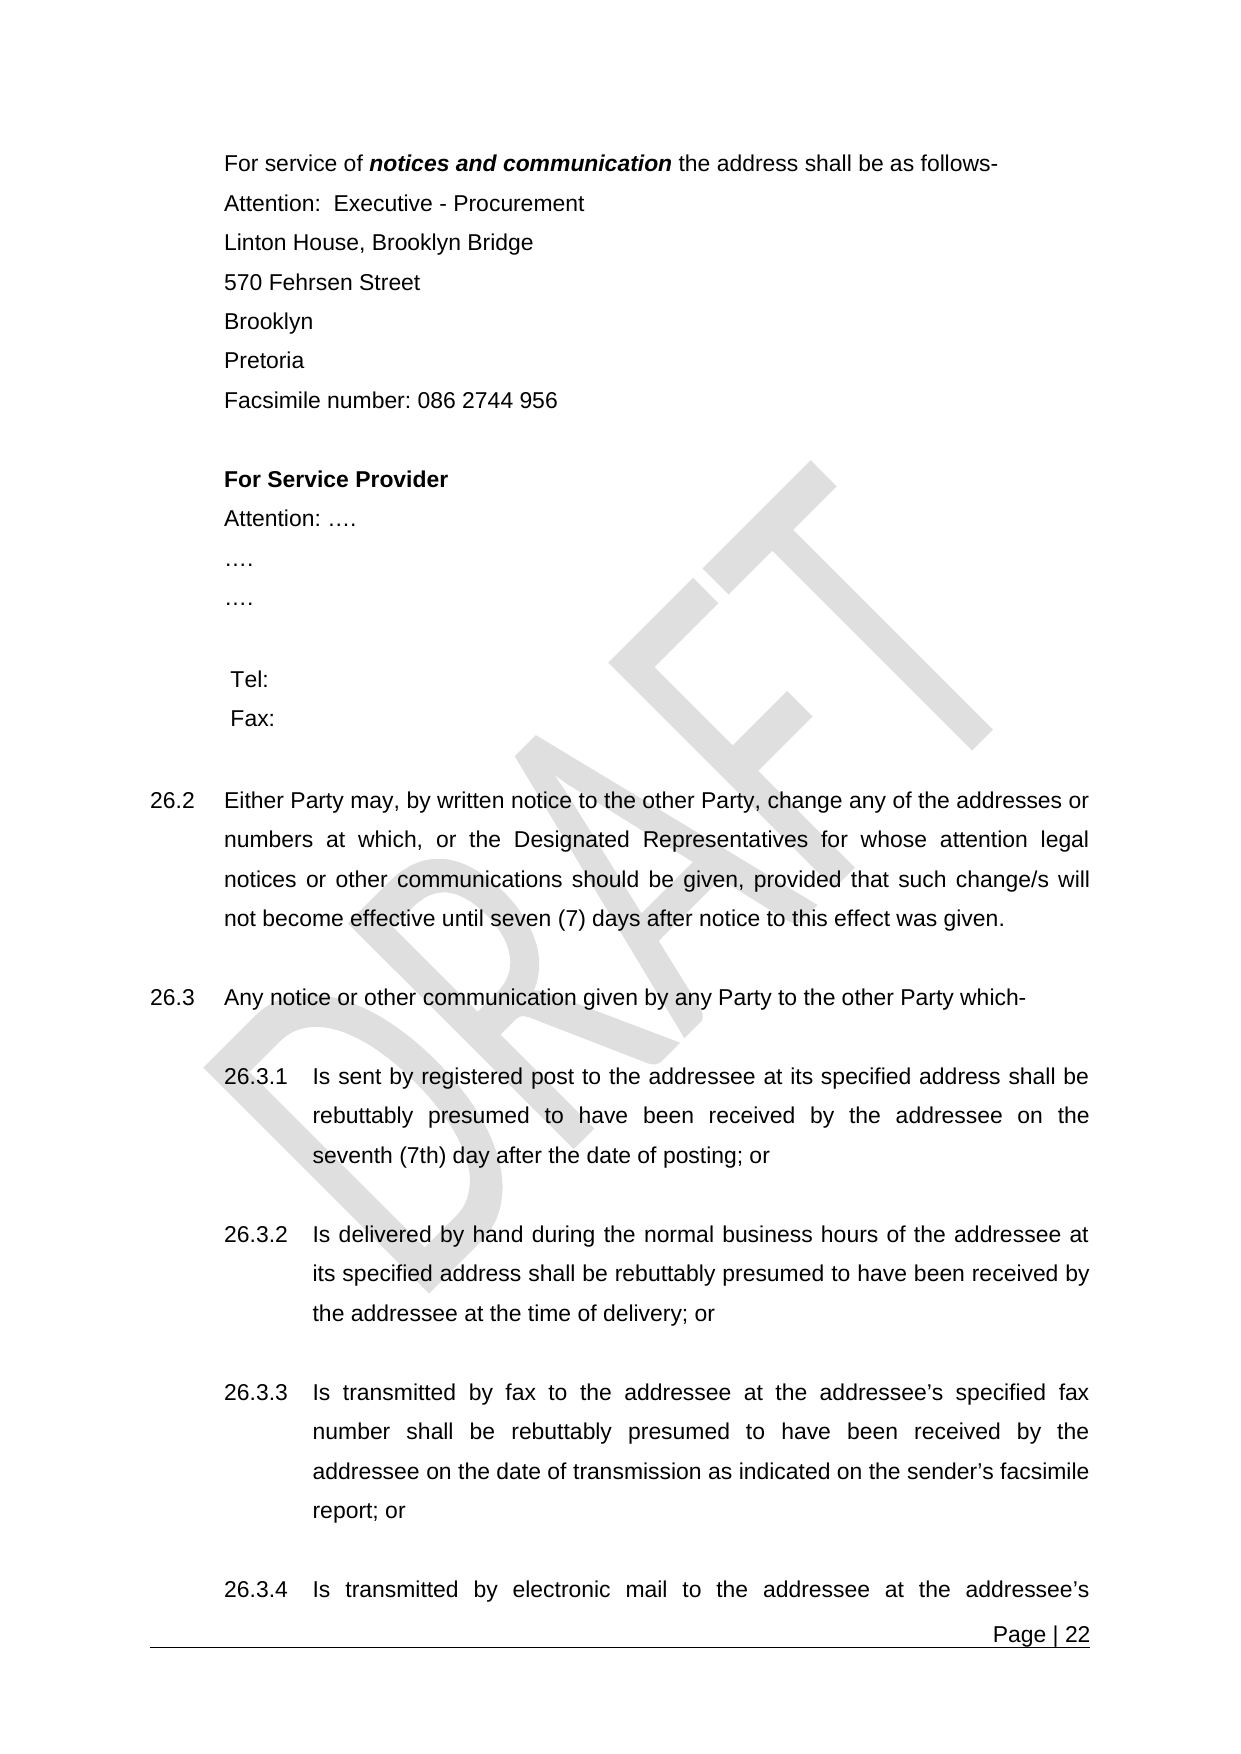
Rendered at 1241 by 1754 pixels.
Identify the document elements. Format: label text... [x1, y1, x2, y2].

text Attention: Executive - Procurement [224, 189, 1090, 216]
text Pretoria [224, 347, 1090, 374]
text Attention: …. [224, 505, 1090, 532]
text …. [224, 584, 1090, 611]
text Facsimile number: 086 2744 956 [223, 387, 1090, 413]
text Fax: [224, 705, 1090, 732]
text 570 Fehrsen Street [224, 268, 1090, 295]
text Brooklyn [224, 308, 1090, 334]
list Is transmitted by fax to the addressee at the addressee’s specified fax number shall be rebuttably presumed to have been received by the addressee on the date of transmission as indicated on the sender’s facsimile report; or [224, 1379, 1090, 1524]
list Is sent by registered post to the addressee at its specified address shall be rebuttably presumed to have been received by the addressee on the seventh (7th) day after the date of posting; or [224, 1063, 1090, 1168]
list Either Party may, by written notice to the other Party, change any of the addresses or numbers at which, or the Designated Representatives for whose attention legal notices or other communications should be given, provided that such change/s will not become effective until seven (7) days after notice to this effect was given. [150, 787, 1090, 931]
text For service of notices and communication the address shall be as follows- [224, 150, 1090, 176]
text Tel: [224, 666, 1090, 692]
text Linton House, Brooklyn Bridge [224, 229, 1090, 255]
list Is delivered by hand during the normal business hours of the addressee at its specified address shall be rebuttably presumed to have been received by the addressee at the time of delivery; or [224, 1221, 1090, 1326]
text …. [224, 545, 1090, 571]
list Any notice or other communication given by any Party to the other Party which- [150, 984, 1090, 1010]
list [224, 1576, 1090, 1603]
text For Service Provider [224, 466, 1090, 492]
